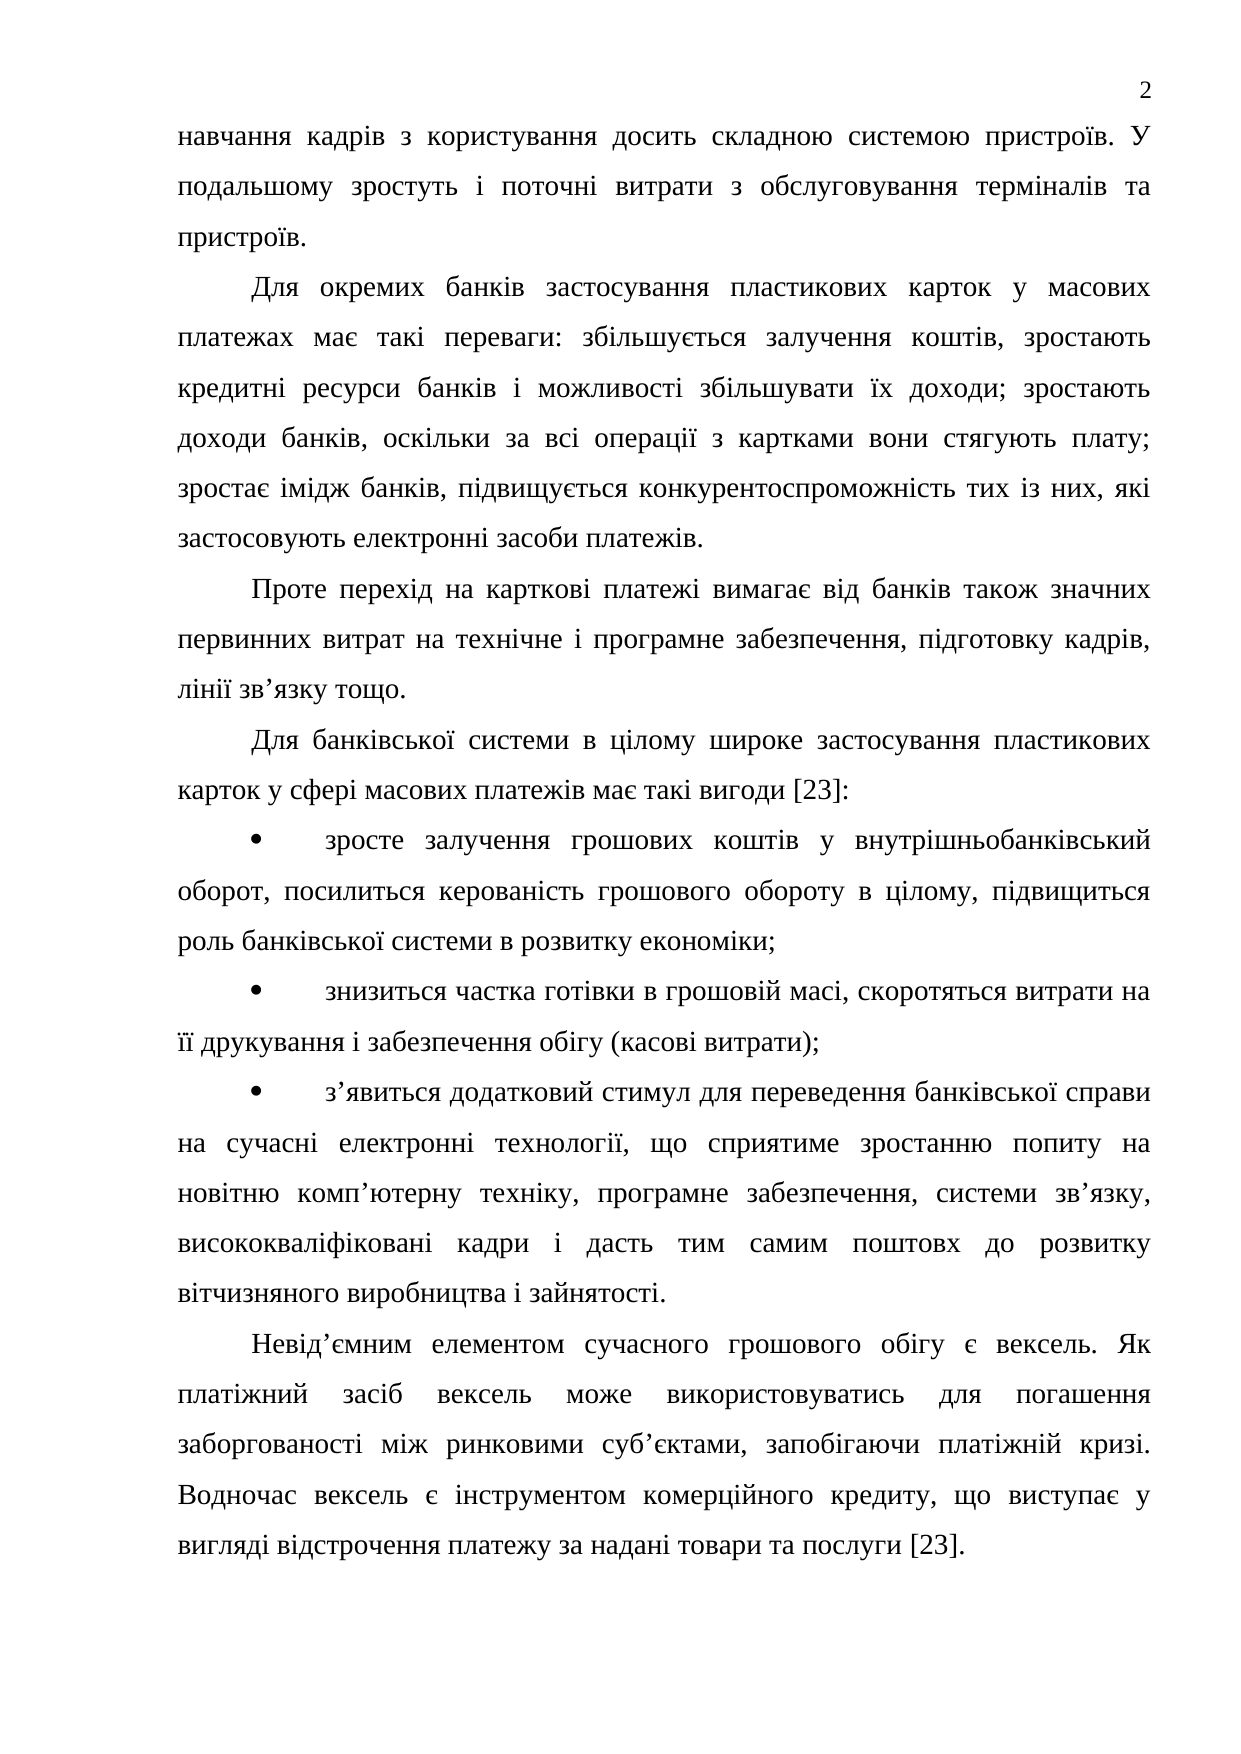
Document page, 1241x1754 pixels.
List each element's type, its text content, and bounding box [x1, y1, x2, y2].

list з’явиться додатковий стимул для переведення банківської справи на сучасні електронні технології, що сприятиме зростанню попиту на новітню комп’ютерну техніку, програмне забезпечення, системи зв’язку, висококваліфіковані кадри і дасть тим самим поштовх до розвитку вітчизняного виробництва і зайнятості. [177, 1074, 1152, 1309]
list зросте залучення грошових коштів у внутрішньобанківський оборот, посилиться керованість грошового обороту в цілому, підвищиться роль банківської системи в розвитку економіки; [177, 822, 1152, 957]
text Проте перехід на карткові платежі вимагає від банків також значних первинних витрат на технічне і програмне забезпечення, підготовку кадрів, лінії зв’язку тощо. [177, 571, 1152, 705]
list знизиться частка готівки в грошовій масі, скоротяться витрати на її друкування і забезпечення обігу (касові витрати); [177, 973, 1152, 1057]
text Для окремих банків застосування пластикових карток у масових платежах має такі переваги: збільшується залучення коштів, зростають кредитні ресурси банків і можливості збільшувати їх доходи; зростають доходи банків, оскільки за всі операції з картками вони стягують плату; зростає імідж банків, підвищується конкурентоспроможність тих із них, які застосовують електронні засоби платежів. [177, 269, 1152, 554]
text Невід’ємним елементом сучасного грошового обігу є вексель. Як платіжний засіб вексель може використовуватись для погашення заборгованості між ринковими суб’єктами, запобігаючи платіжній кризі. Водночас вексель є інструментом комерційного кредиту, що виступає у вигляді відстрочення платежу за надані товари та послуги [23]. [177, 1326, 1152, 1561]
text Для банківської системи в цілому широке застосування пластикових карток у сфері масових платежів має такі вигоди [23]: [177, 722, 1152, 806]
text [177, 118, 1152, 252]
